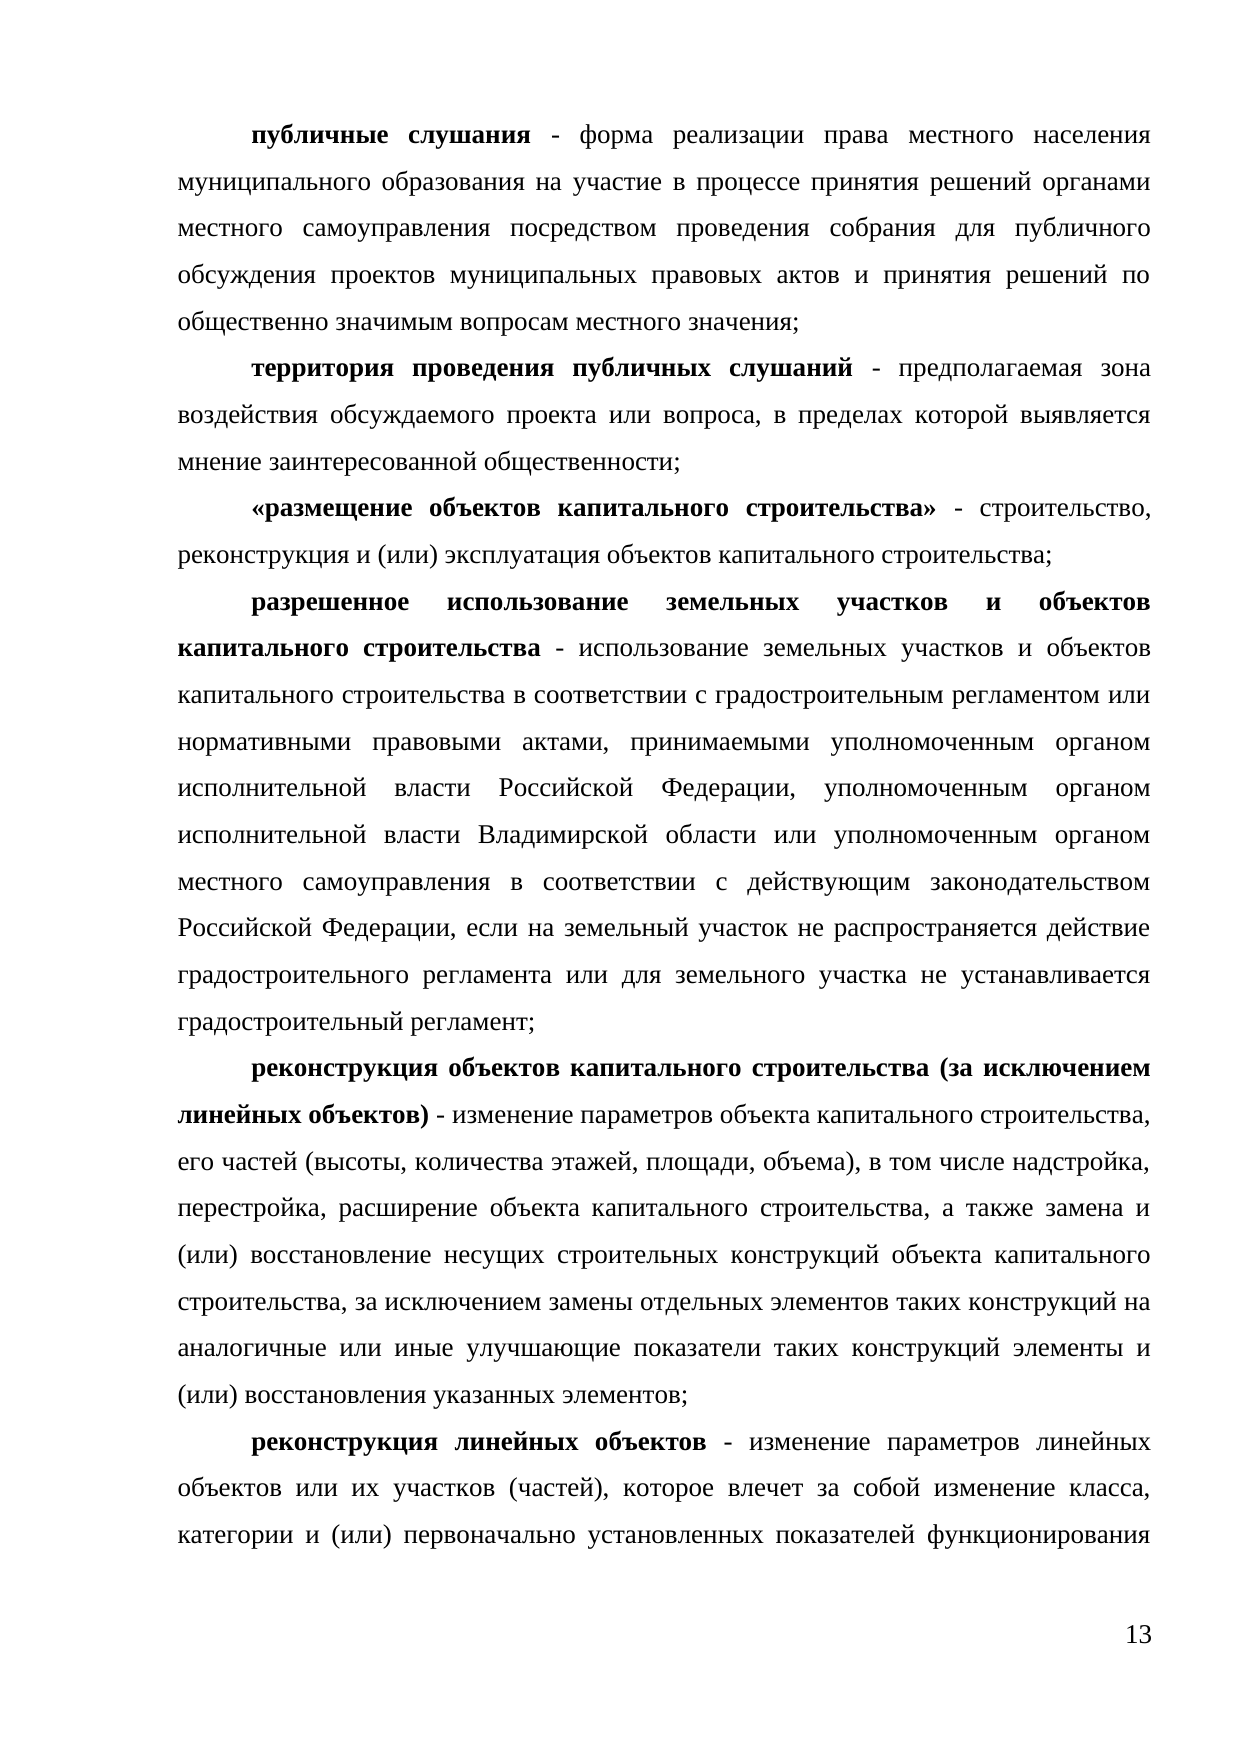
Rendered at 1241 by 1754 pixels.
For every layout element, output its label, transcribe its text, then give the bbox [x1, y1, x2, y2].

text территория проведения публичных слушаний - предполагаемая зона воздействия обсуждаемого проекта или вопроса, в пределах которой выявляется мнение заинтересованной общественности; [177, 351, 1152, 476]
text разрешенное использование земельных участков и объектов капитального строительства - использование земельных участков и объектов капитального строительства в соответствии с градостроительным регламентом или нормативными правовыми актами, принимаемыми уполномоченным органом исполнительной власти Российской Федерации, уполномоченным органом исполнительной власти Владимирской области или уполномоченным органом местного самоуправления в соответствии с действующим законодательством Российской Федерации, если на земельный участок не распространяется действие градостроительного регламента или для земельного участка не устанавливается градостроительный регламент; [177, 585, 1152, 1036]
text публичные слушания - форма реализации права местного населения муниципального образования на участие в процессе принятия решений органами местного самоуправления посредством проведения собрания для публичного обсуждения проектов муниципальных правовых актов и принятия решений по общественно значимым вопросам местного значения; [177, 118, 1152, 336]
text реконструкция объектов капитального строительства (за исключением линейных объектов) - изменение параметров объекта капитального строительства, его частей (высоты, количества этажей, площади, объема), в том числе надстройка, перестройка, расширение объекта капитального строительства, а также замена и (или) восстановление несущих строительных конструкций объекта капитального строительства, за исключением замены отдельных элементов таких конструкций на аналогичные или иные улучшающие показатели таких конструкций элементы и (или) восстановления указанных элементов; [177, 1051, 1152, 1409]
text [177, 1425, 1152, 1549]
text «размещение объектов капитального строительства» - строительство, реконструкция и (или) эксплуатация объектов капитального строительства; [177, 491, 1152, 569]
